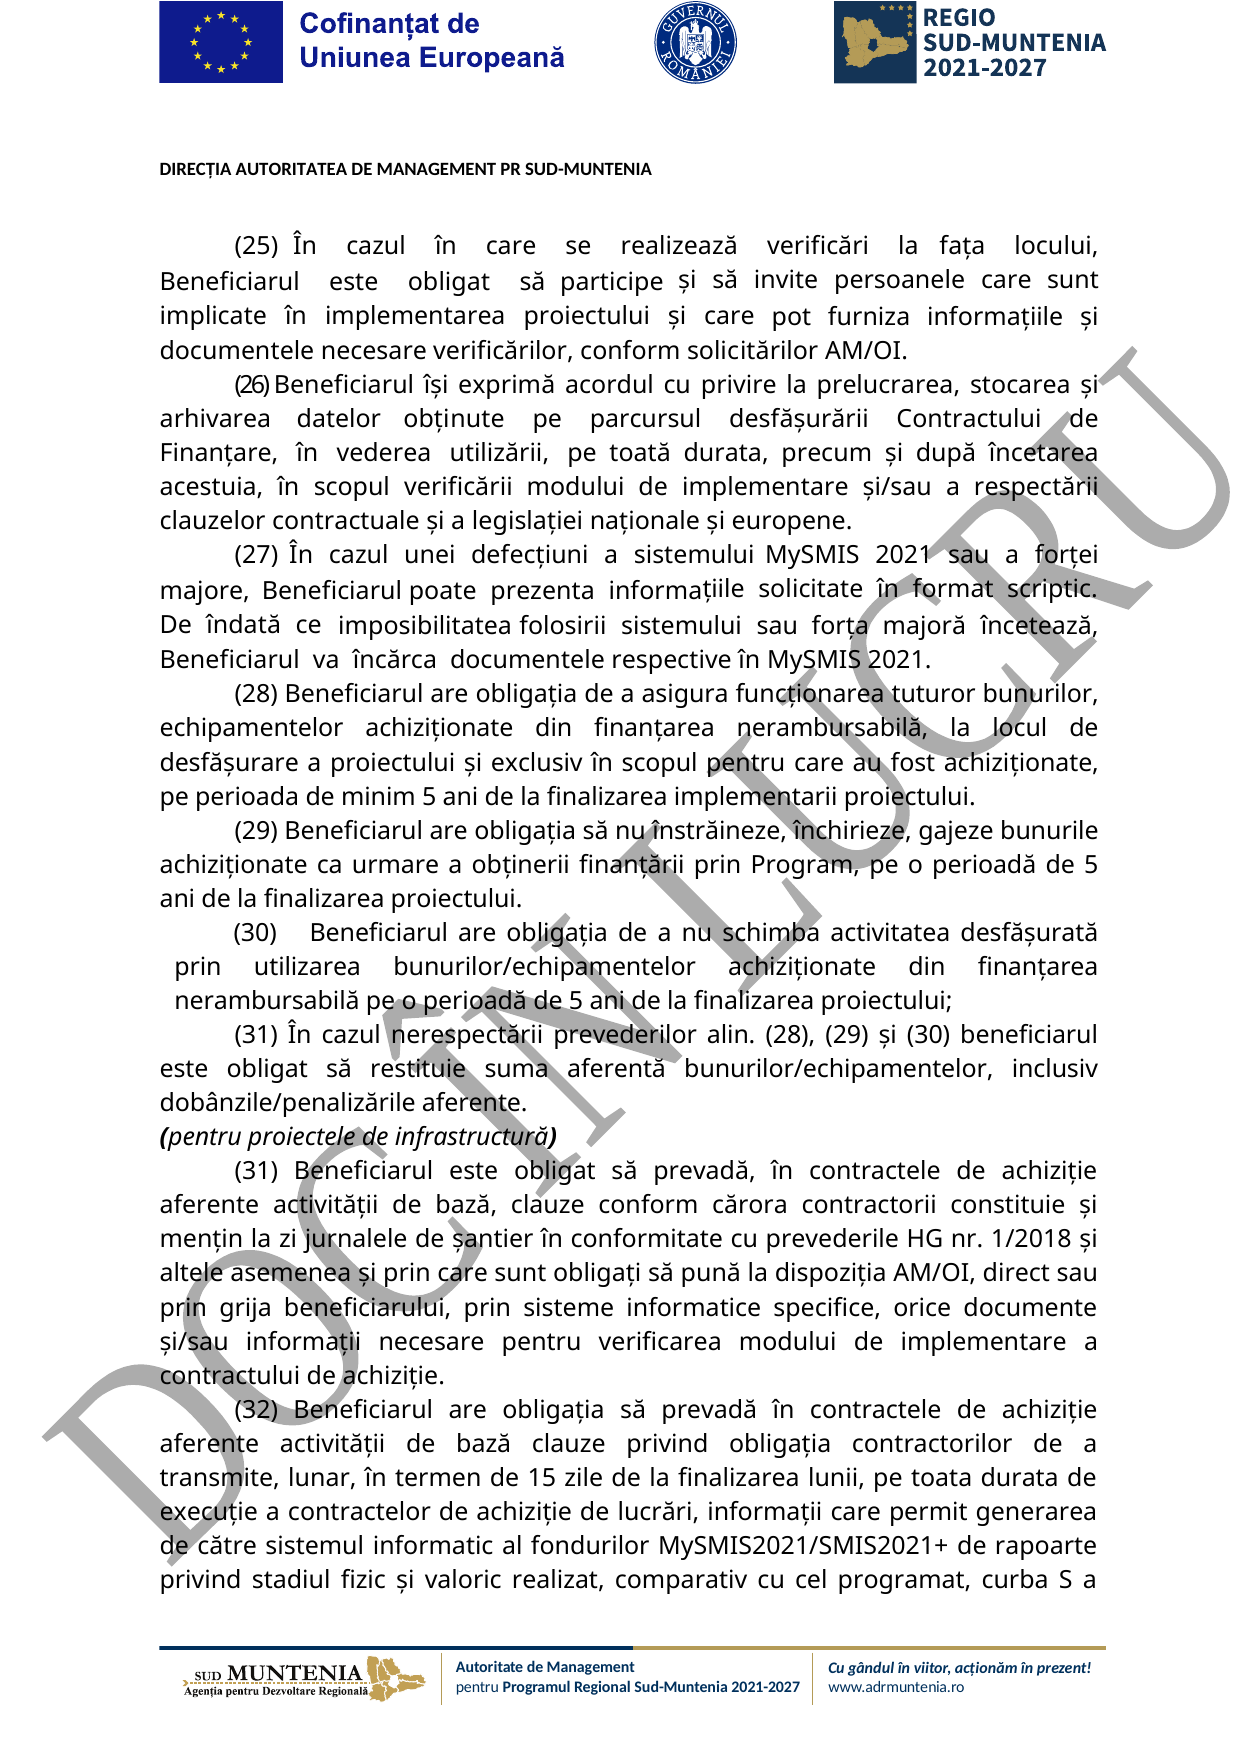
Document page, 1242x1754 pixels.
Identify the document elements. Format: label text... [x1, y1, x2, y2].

text (pentru proiectele de infrastructură) [159, 1119, 1099, 1153]
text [159, 1391, 1099, 1596]
text (26) Beneficiarul îşi exprimă acordul cu privire la prelucrarea, stocarea şi arhivarea datelor obținute pe parcursul desfăşurării Contractului de Finanțare, în vederea utilizării, pe toată durata, precum şi după încetarea acestuia, în scopul verificării modului de implementare şi/sau a respectării clauzelor contractuale şi a legislației naționale şi europene. [159, 367, 1099, 537]
text (31) În cazul nerespectării prevederilor alin. (28), (29) și (30) beneficiarul este obligat să restituie suma aferentă bunurilor/echipamentelor, inclusiv dobânzile/penalizările aferente. [159, 1017, 1099, 1119]
text (29) Beneficiarul are obligaţia să nu înstrăineze, închirieze, gajeze bunurile achiziţionate ca urmare a obţinerii finanţării prin Program, pe o perioadă de 5 ani de la finalizarea proiectului. [159, 812, 1099, 914]
list Beneficiarul are obligația de a nu schimba activitatea desfășurată prin utilizarea bunurilor/echipamentelor achiziționate din finanțarea nerambursabilă pe o perioadă de 5 ani de la finalizarea proiectului; [174, 914, 1099, 1017]
text (28) Beneficiarul are obligaţia de a asigura funcţionarea tuturor bunurilor, echipamentelor achiziţionate din finanţarea nerambursabilă, la locul de desfăşurare a proiectului şi exclusiv în scopul pentru care au fost achiziţionate, pe perioada de minim 5 ani de la finalizarea implementarii proiectului. [159, 676, 1099, 812]
text (31) Beneficiarul este obligat să prevadă, în contractele de achiziție aferente activității de bază, clauze conform cărora contractorii constituie și mențin la zi jurnalele de șantier în conformitate cu prevederile HG nr. 1/2018 și altele asemenea și prin care sunt obligați să pună la dispoziția AM/OI, direct sau prin grija beneficiarului, prin sisteme informatice specifice, orice documente și/sau informații necesare pentru verificarea modului de implementare a contractului de achiziție. [159, 1153, 1099, 1391]
text (27) În cazul unei defecțiuni a sistemului MySMIS 2021 sau a forței majore, Beneficiarul poate prezenta informațiile solicitate în format scriptic. De îndată ce imposibilitatea folosirii sistemului sau forța majoră încetează, Beneficiarul va încărca documentele respective în MySMIS 2021. [159, 537, 1099, 676]
text (25) În cazul în care se realizează verificări la fața locului, Beneficiarul este obligat să participe și să invite persoanele care sunt implicate în implementarea proiectului și care pot furniza informațiile și documentele necesare verificărilor, conform solicitărilor AM/OI. [159, 228, 1099, 367]
